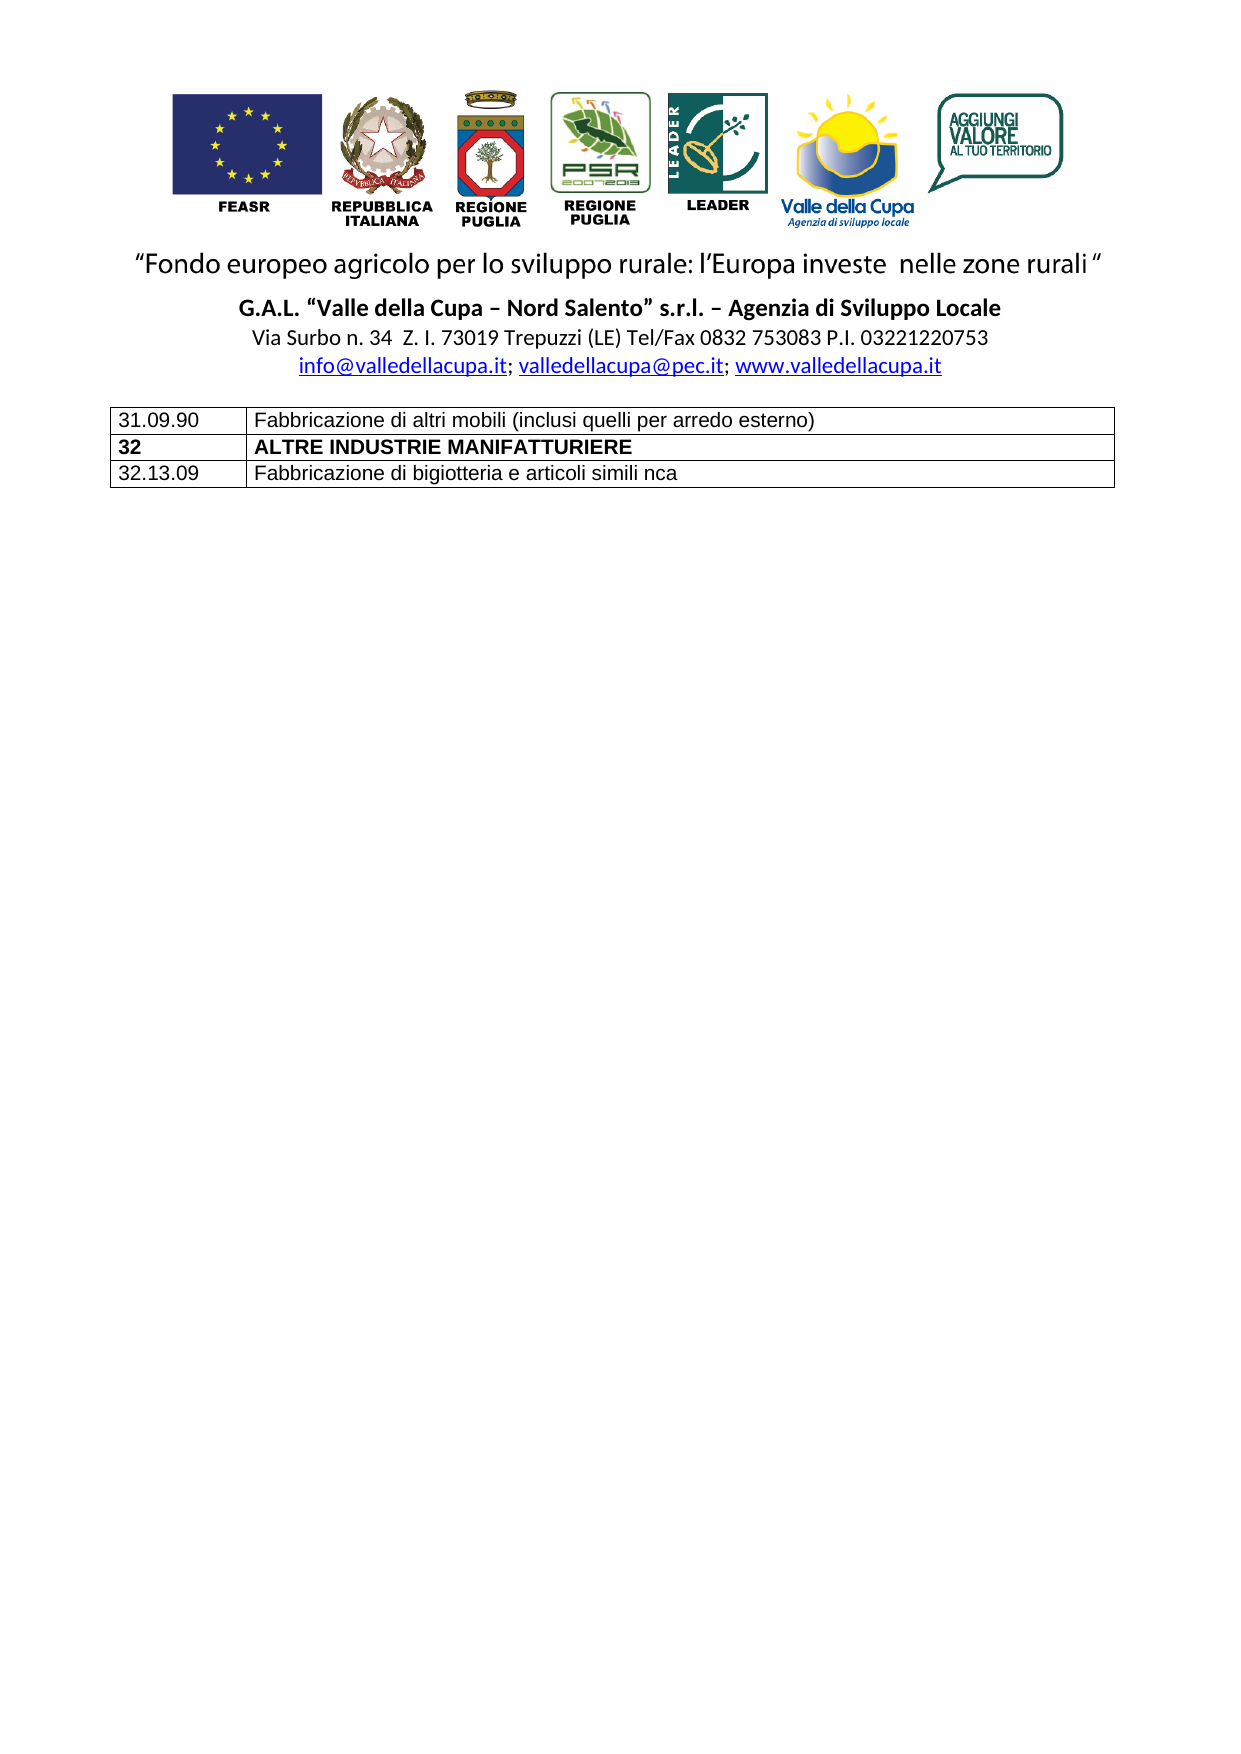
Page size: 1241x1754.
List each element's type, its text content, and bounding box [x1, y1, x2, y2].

table_cell Fabbricazione di bigiotteria e articoli simili nca [247, 461, 1114, 487]
table_cell 32.13.09 [111, 461, 246, 487]
table_cell 31.09.90 [111, 408, 246, 433]
table_cell Fabbricazione di altri mobili (inclusi quelli per arredo esterno) [247, 408, 1114, 433]
table_cell 32 [111, 435, 246, 460]
table_cell ALTRE INDUSTRIE MANIFATTURIERE [247, 435, 1114, 460]
picture [118, 73, 1123, 293]
